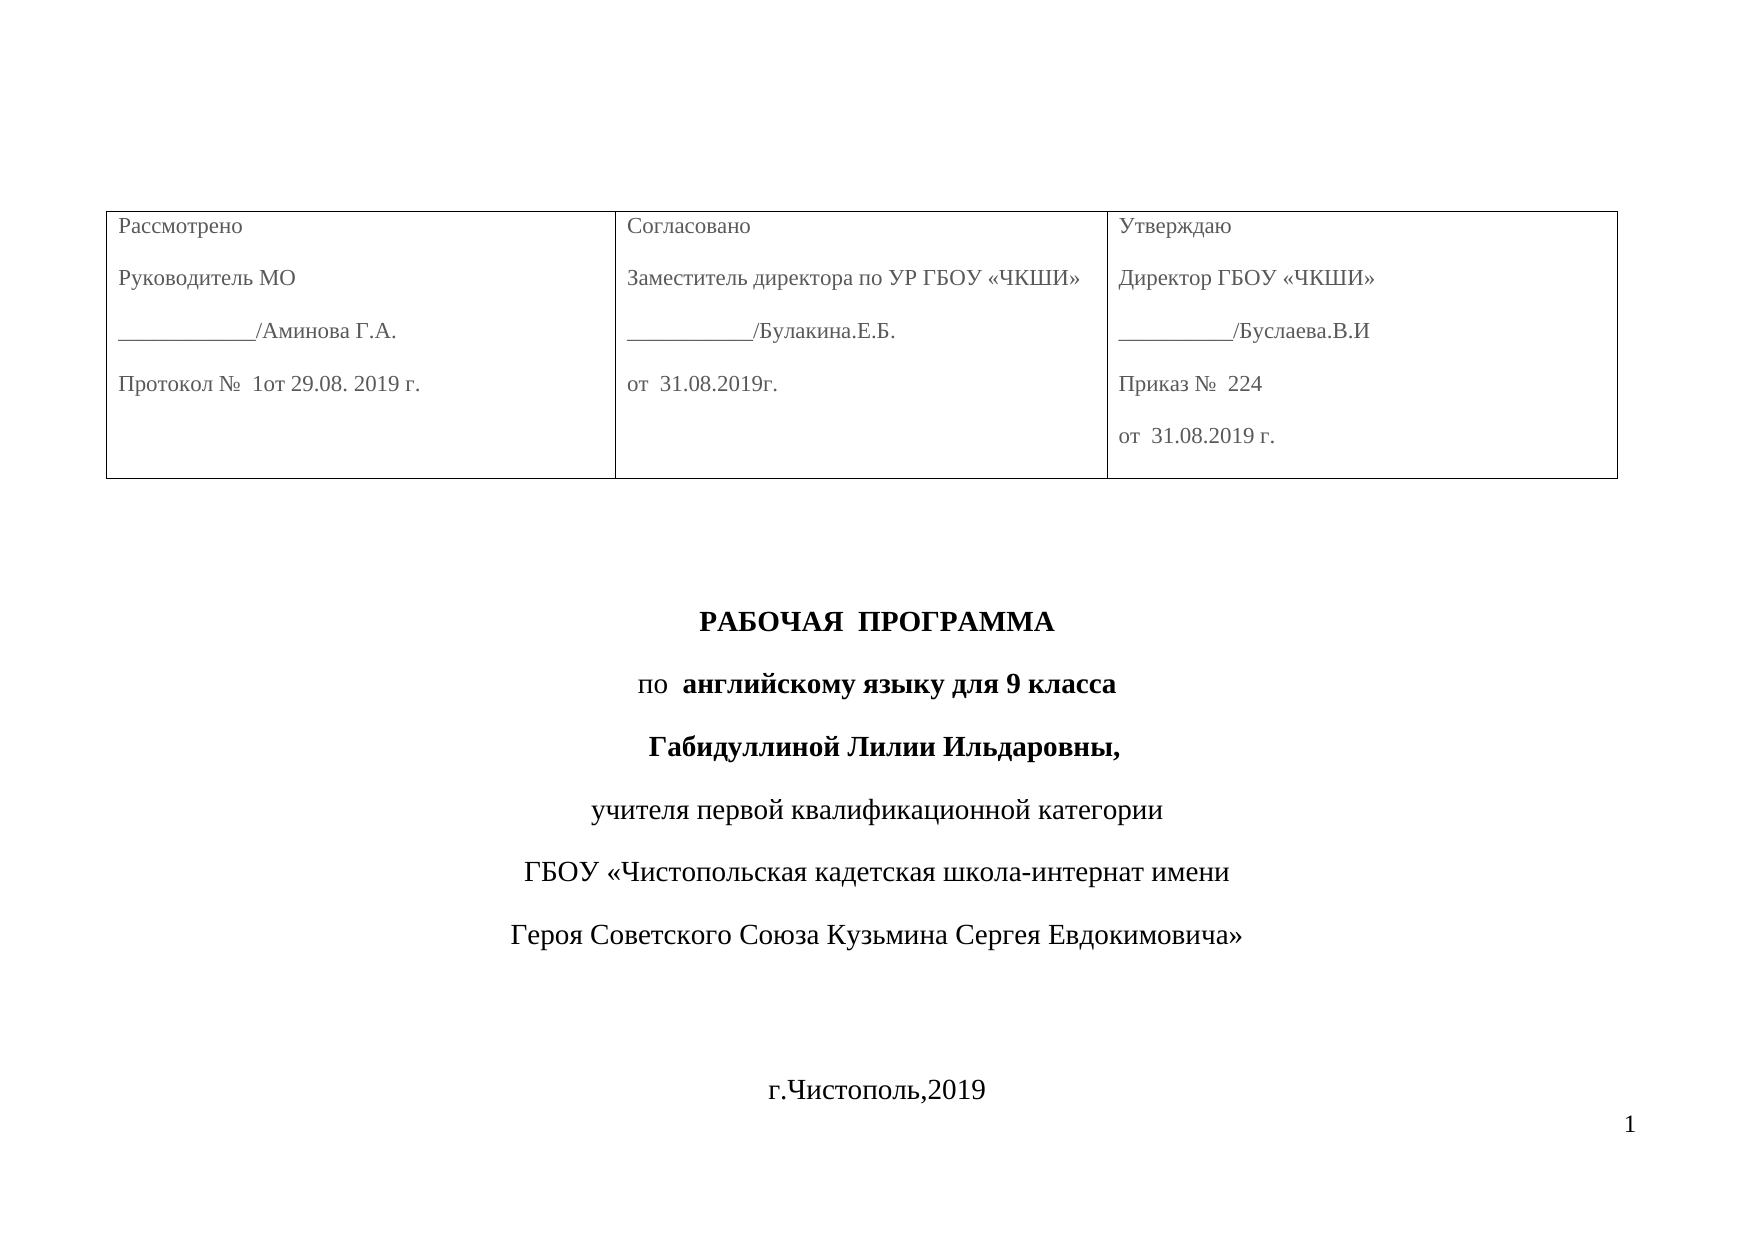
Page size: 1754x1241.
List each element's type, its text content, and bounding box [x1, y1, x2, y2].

table_header Согласовано Заместитель директора по УР ГБОУ «ЧКШИ» ___________/Булакина.Е.Б. от 31.08.2019г. [616, 212, 1107, 478]
table_header Утверждаю Директор ГБОУ «ЧКШИ» __________/Буслаева.В.И Приказ № 224 от 31.08.2019 г. [1108, 212, 1617, 478]
text по английскому языку для 9 класса [118, 666, 1636, 700]
text г.Чистополь,2019 [118, 1072, 1636, 1106]
text ГБОУ «Чистопольская кадетская школа-интернат имени [118, 854, 1636, 888]
text Героя Советского Союза Кузьмина Сергея Евдокимовича» [118, 917, 1636, 951]
text Габидуллиной Лилии Ильдаровны, [44, 729, 1636, 763]
text РАБОЧАЯ ПРОГРАММА [118, 604, 1636, 637]
table_header Рассмотрено Руководитель МО ____________/Аминова Г.А. Протокол № 1от 29.08. 2019 г. [107, 212, 615, 478]
text учителя первой квалификационной категории [118, 792, 1636, 825]
